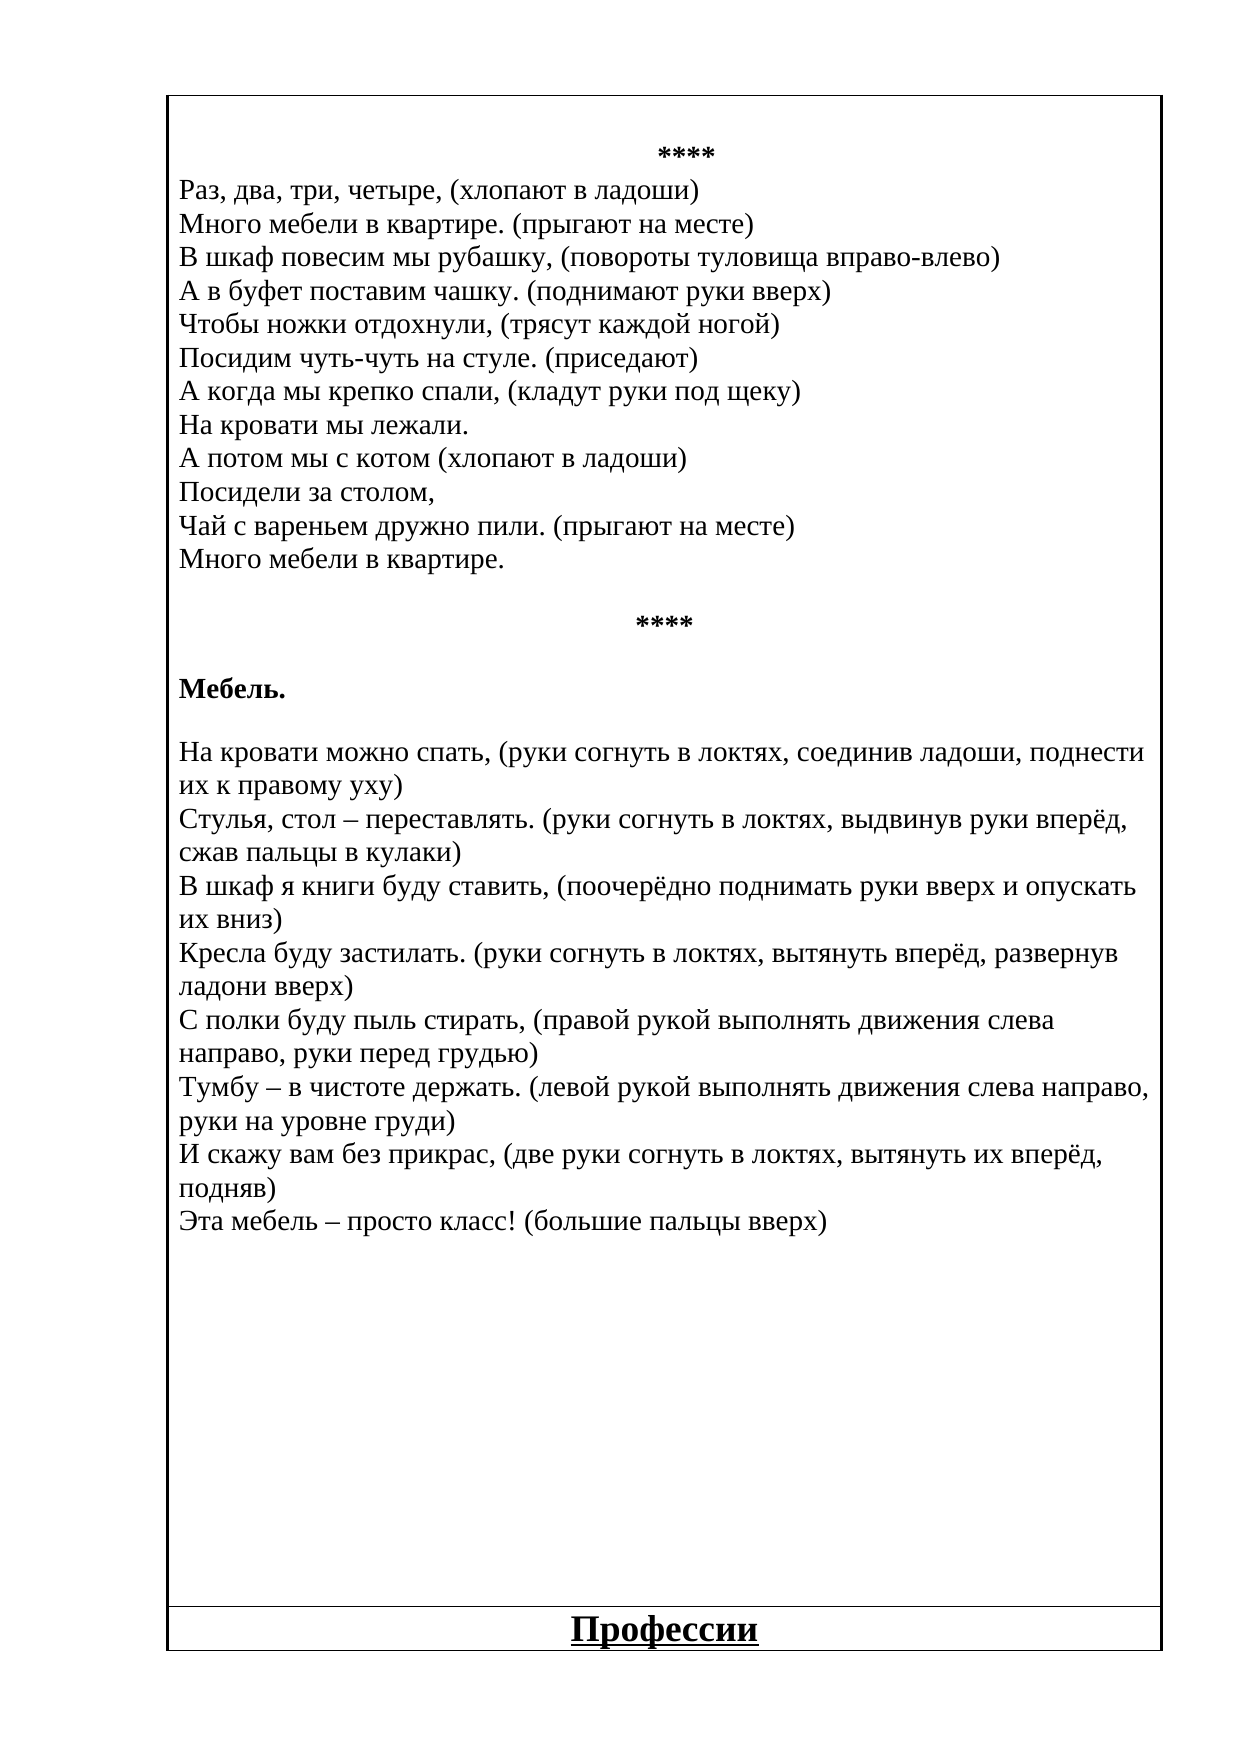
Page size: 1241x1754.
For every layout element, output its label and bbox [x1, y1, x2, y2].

table_cell [169, 96, 1160, 1606]
table_cell [169, 1607, 1160, 1650]
